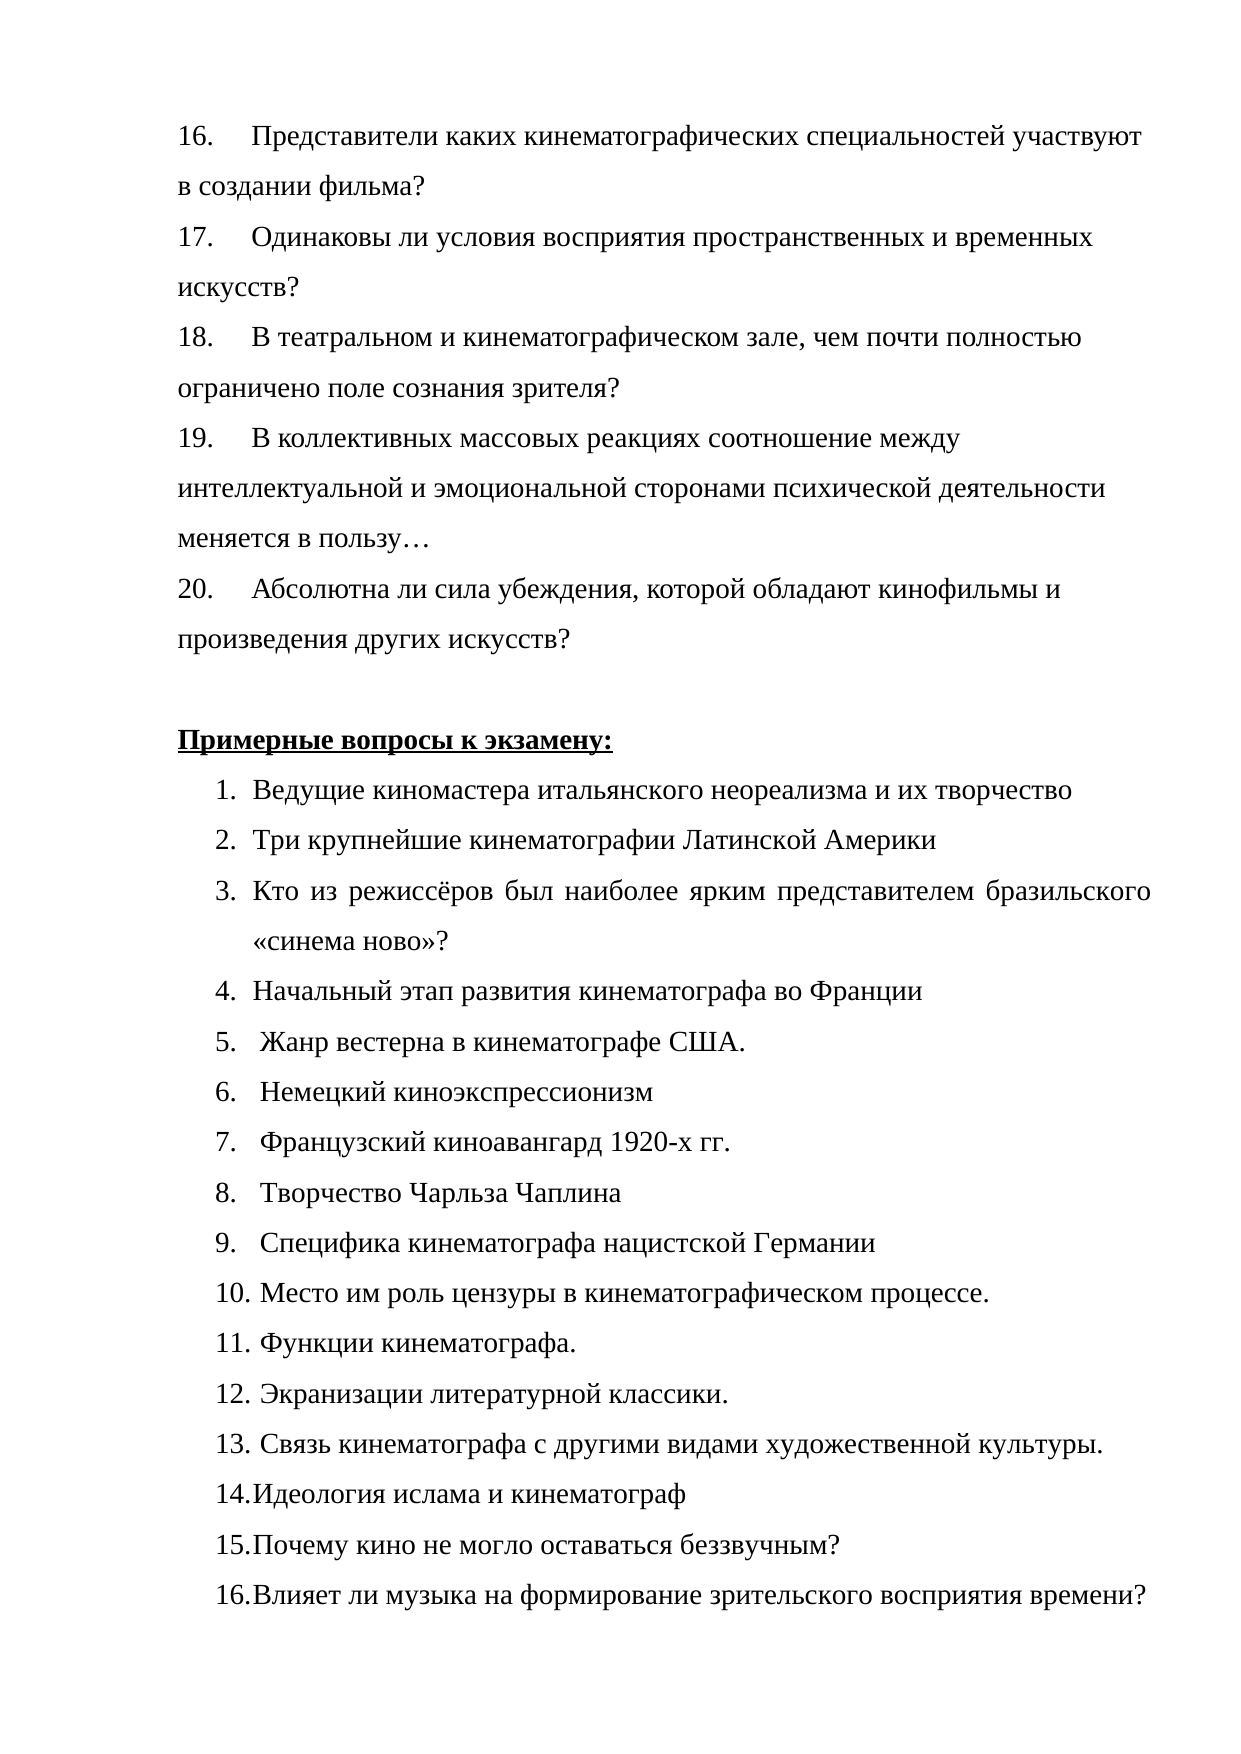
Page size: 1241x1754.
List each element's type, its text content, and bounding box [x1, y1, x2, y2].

list Функции кинематографа. [215, 1326, 1152, 1359]
list Идеология ислама и кинематограф [215, 1477, 1152, 1510]
text 17. Одинаковы ли условия восприятия пространственных и временных искусств? [177, 219, 1152, 303]
text 18. В театральном и кинематографическом зале, чем почти полностью ограничено поле сознания зрителя? [177, 319, 1152, 403]
list Ведущие киномастера итальянского неореализма и их творчество [215, 772, 1152, 806]
list Французский киноавангард 1920-х гг. [215, 1124, 1152, 1158]
list Кто из режиссёров был наиболее ярким представителем бразильского «синема ново»? [215, 873, 1152, 957]
text 16. Представители каких кинематографических специальностей участвуют в создании фильма? [177, 118, 1152, 202]
list Почему кино не могло оставаться беззвучным? [215, 1527, 1152, 1560]
list Место им роль цензуры в кинематографическом процессе. [215, 1275, 1152, 1309]
list Три крупнейшие кинематографии Латинской Америки [215, 822, 1152, 856]
list Немецкий киноэкспрессионизм [215, 1074, 1152, 1108]
list Влияет ли музыка на формирование зрительского восприятия времени? [215, 1577, 1152, 1611]
list Связь кинематографа с другими видами художественной культуры. [215, 1426, 1152, 1460]
list Творчество Чарльза Чаплина [215, 1175, 1152, 1208]
list Жанр вестерна в кинематографе США. [215, 1024, 1152, 1057]
list Специфика кинематографа нацистской Германии [215, 1225, 1152, 1258]
list Начальный этап развития кинематографа во Франции [215, 973, 1152, 1007]
text 20. Абсолютна ли сила убеждения, которой обладают кинофильмы и произведения других искусств? [177, 571, 1152, 655]
text 19. В коллективных массовых реакциях соотношение между интеллектуальной и эмоциональной сторонами психической деятельности меняется в пользу… [177, 420, 1152, 554]
list Экранизации литературной классики. [215, 1376, 1152, 1409]
text Примерные вопросы к экзамену: [177, 722, 1152, 755]
